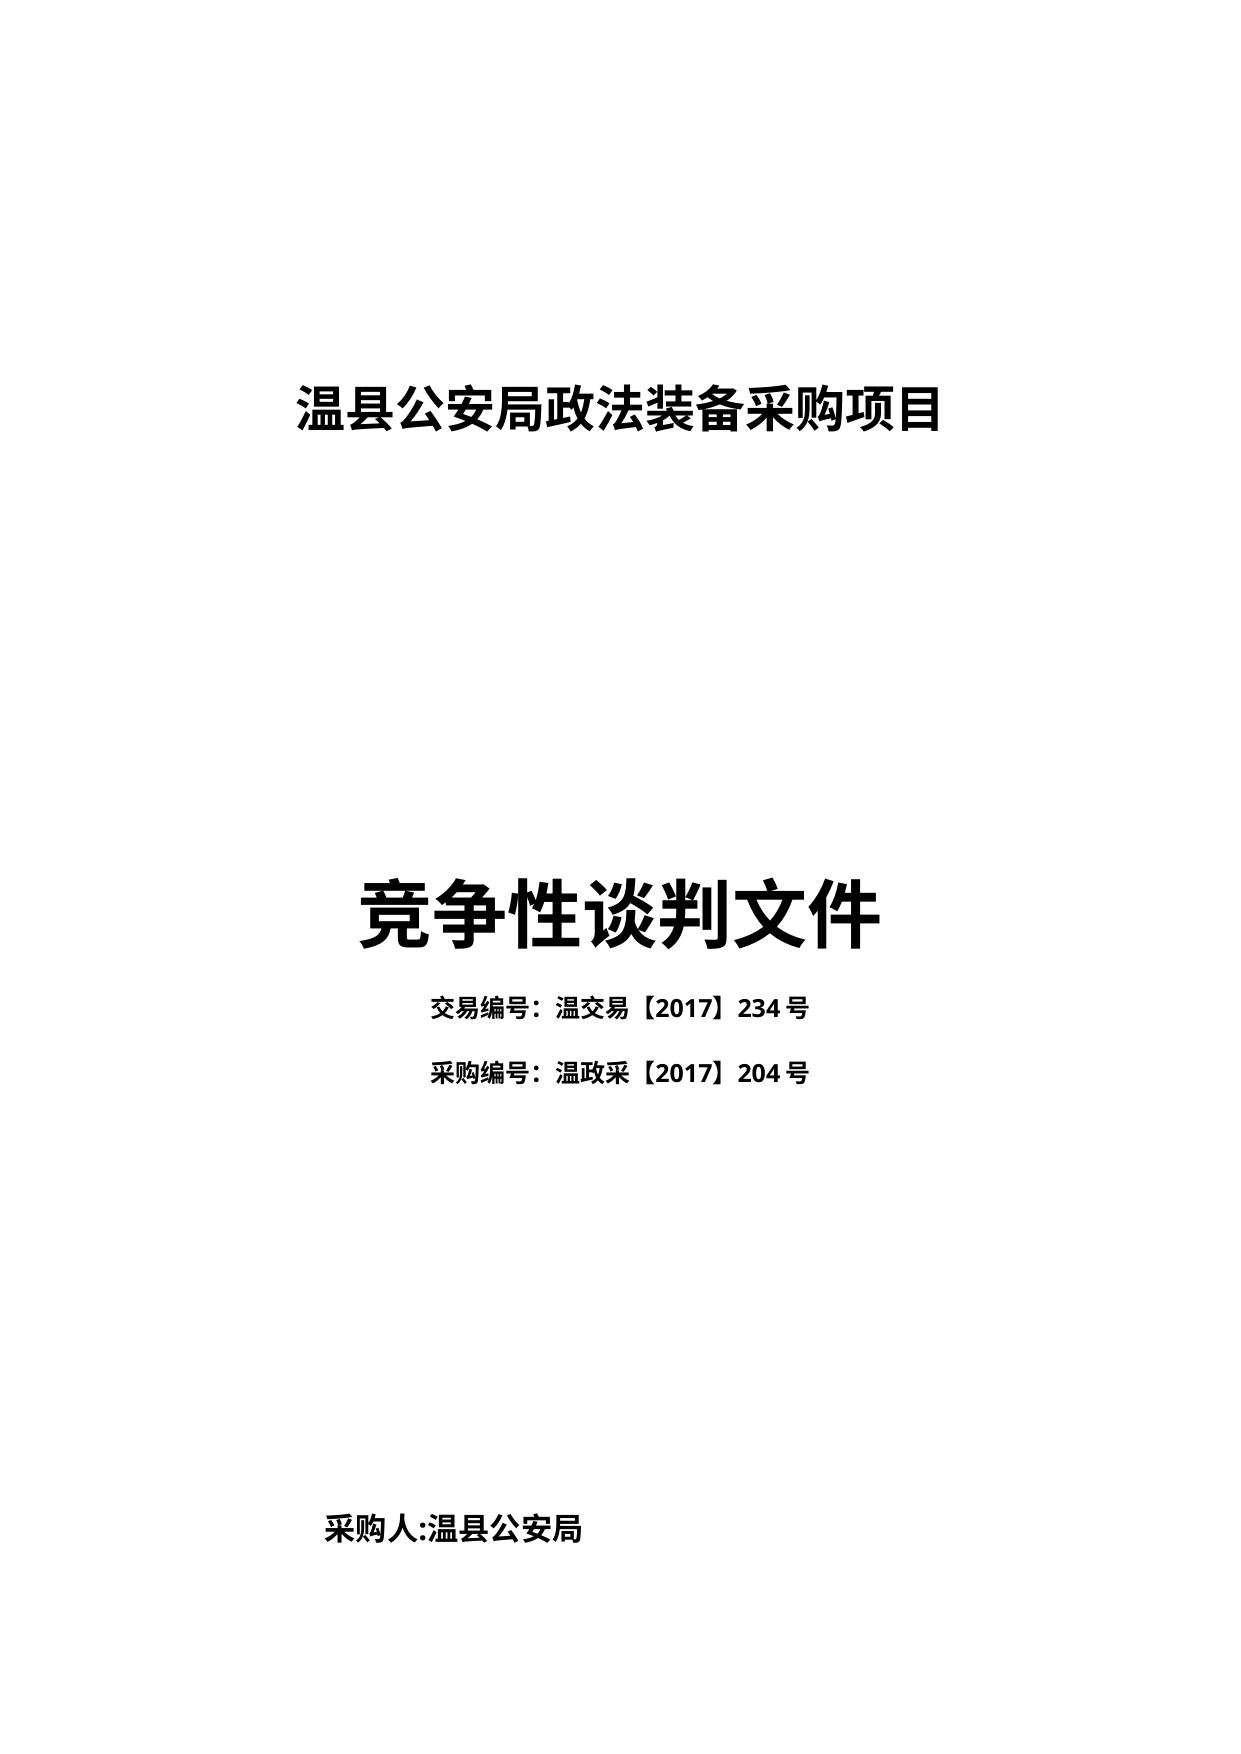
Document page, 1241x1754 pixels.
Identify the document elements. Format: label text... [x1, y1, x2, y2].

text 采购编号：温政采【2017】204号 [148, 1039, 1092, 1104]
text 竞争性谈判文件 [148, 844, 1092, 974]
text 温县公安局政法装备采购项目 [148, 357, 1092, 454]
text 交易编号：温交易【2017】234号 [148, 974, 1092, 1039]
text 采购人:温县公安局 [148, 1494, 1092, 1559]
